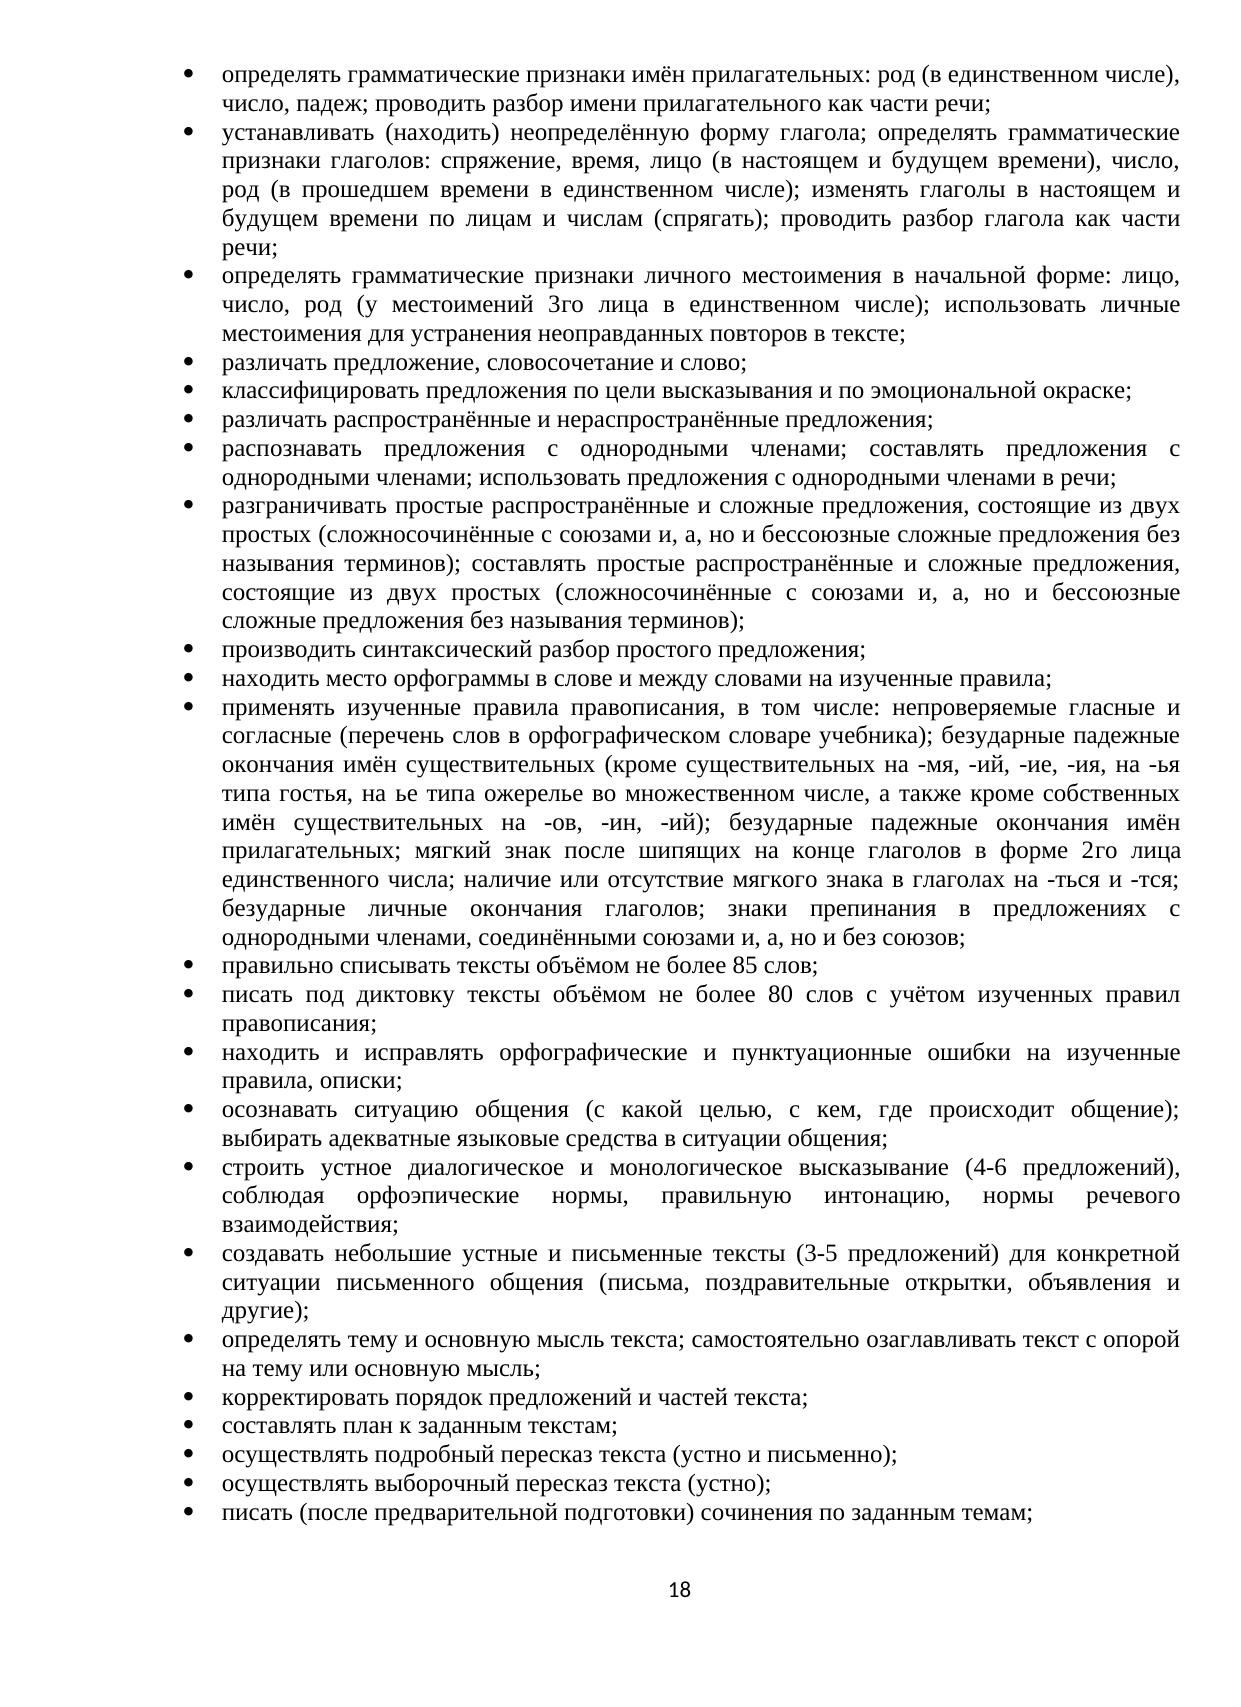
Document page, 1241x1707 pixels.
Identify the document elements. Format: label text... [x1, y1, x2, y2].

list разграничивать простые распространённые и сложные предложения, состоящие из двух простых (сложносочинённые с союзами и, а, но и бессоюзные сложные предложения без называния терминов); составлять простые распространённые и сложные предложения, состоящие из двух простых (сложносочинённые с союзами и, а, но и бессоюзные сложные предложения без называния терминов); [184, 490, 1181, 634]
list осознавать ситуацию общения (с какой целью, с кем, где происходит общение); выбирать адекватные языковые средства в ситуации общения; [184, 1094, 1181, 1152]
list применять изученные правила правописания, в том числе: непроверяемые гласные и согласные (перечень слов в орфографическом словаре учебника); безударные падежные окончания имён существительных (кроме существительных на -мя, -ий, -ие, -ия, на -ья типа гостья, на ­ье типа ожерелье во множественном числе, а также кроме собственных имён существительных на -ов, -ин, -ий); безударные падежные окончания имён прилагательных; мягкий знак после шипящих на конце глаголов в форме 2­го лица единственного числа; наличие или отсутствие мягкого знака в глаголах на -ться и -тся; безударные личные окончания глаголов; знаки препинания в предложениях с однородными членами, соединёнными союзами и, а, но и без союзов; [184, 692, 1181, 950]
list писать под диктовку тексты объёмом не более 80 слов с учётом изученных правил правописания; [184, 979, 1181, 1037]
list правильно списывать тексты объёмом не более 85 слов; [184, 950, 1181, 979]
list классифицировать предложения по цели высказывания и по эмоциональной окраске; [184, 375, 1181, 404]
list различать распространённые и нераспространённые предложения; [184, 404, 1181, 433]
list строить устное диалогическое и монологическое высказывание (4-6 предложений), соблюдая орфоэпические нормы, правильную интонацию, нормы речевого взаимодействия; [184, 1152, 1181, 1238]
list устанавливать (находить) неопределённую форму глагола; определять грамматические признаки глаголов: спряжение, время, лицо (в настоящем и будущем времени), число, род (в прошедшем времени в единственном числе); изменять глаголы в настоящем и будущем времени по лицам и числам (спрягать); проводить разбор глагола как части речи; [184, 117, 1181, 260]
list писать (после предварительной подготовки) сочинения по заданным темам; [184, 1497, 1181, 1525]
list составлять план к заданным текстам; [184, 1410, 1181, 1439]
list находить и исправлять орфографические и пунктуационные ошибки на изученные правила, описки; [184, 1037, 1181, 1094]
list распознавать предложения с однородными членами; составлять предложения с однородными членами; использовать предложения с однородными членами в речи; [184, 433, 1181, 490]
list производить синтаксический разбор простого предложения; [184, 634, 1181, 663]
list находить место орфограммы в слове и между словами на изученные правила; [184, 663, 1181, 692]
list различать предложение, словосочетание и слово; [184, 347, 1181, 375]
list определять грамматические признаки личного местоимения в начальной форме: лицо, число, род (у местоимений 3­го лица в единственном числе); использовать личные местоимения для устранения неоправданных повторов в тексте; [184, 260, 1181, 347]
list корректировать порядок предложений и частей текста; [184, 1382, 1181, 1410]
list определять грамматические признаки имён прилагательных: род (в единственном числе), число, падеж; проводить разбор имени прилагательного как части речи; [184, 59, 1181, 117]
list создавать небольшие устные и письменные тексты (3-5 предложений) для конкретной ситуации письменного общения (письма, поздравительные открытки, объявления и другие); [184, 1238, 1181, 1324]
list осуществлять подробный пересказ текста (устно и письменно); [184, 1439, 1181, 1468]
list определять тему и основную мысль текста; самостоятельно озаглавливать текст с опорой на тему или основную мысль; [184, 1324, 1181, 1382]
list осуществлять выборочный пересказ текста (устно); [184, 1468, 1181, 1497]
